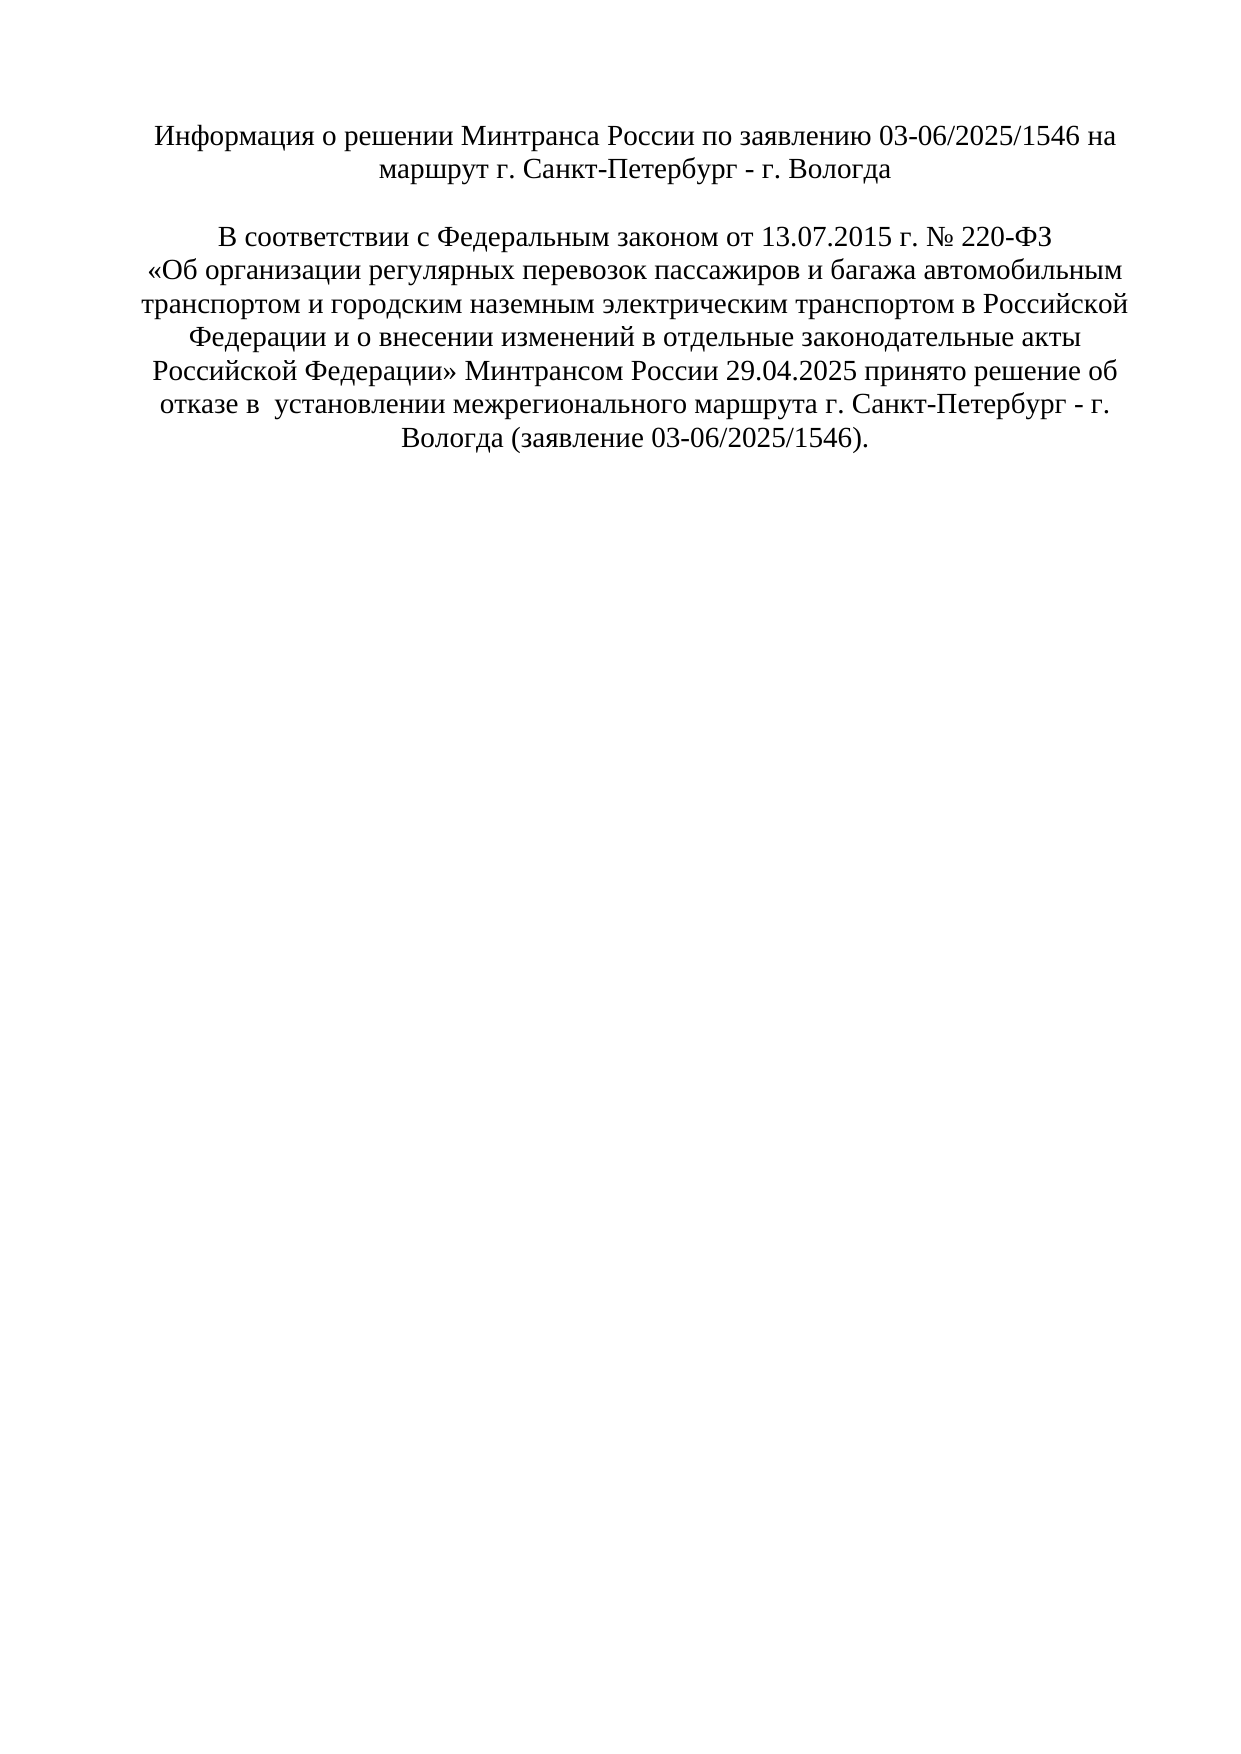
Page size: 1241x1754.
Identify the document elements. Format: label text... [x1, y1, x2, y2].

text Информация о решении Минтранса России по заявлению 03-06/2025/1546 на маршрут г. Санкт-Петербург - г. Вологда [118, 118, 1152, 185]
text В соответствии с Федеральным законом от 13.07.2015 г. № 220-ФЗ «Об организации регулярных перевозок пассажиров и багажа автомобильным транспортом и городским наземным электрическим транспортом в Российской Федерации и о внесении изменений в отдельные законодательные акты Российской Федерации» Минтрансом России 29.04.2025 принято решение об отказе в установлении межрегионального маршрута г. Санкт-Петербург - г. Вологда (заявление 03-06/2025/1546). [118, 219, 1152, 453]
